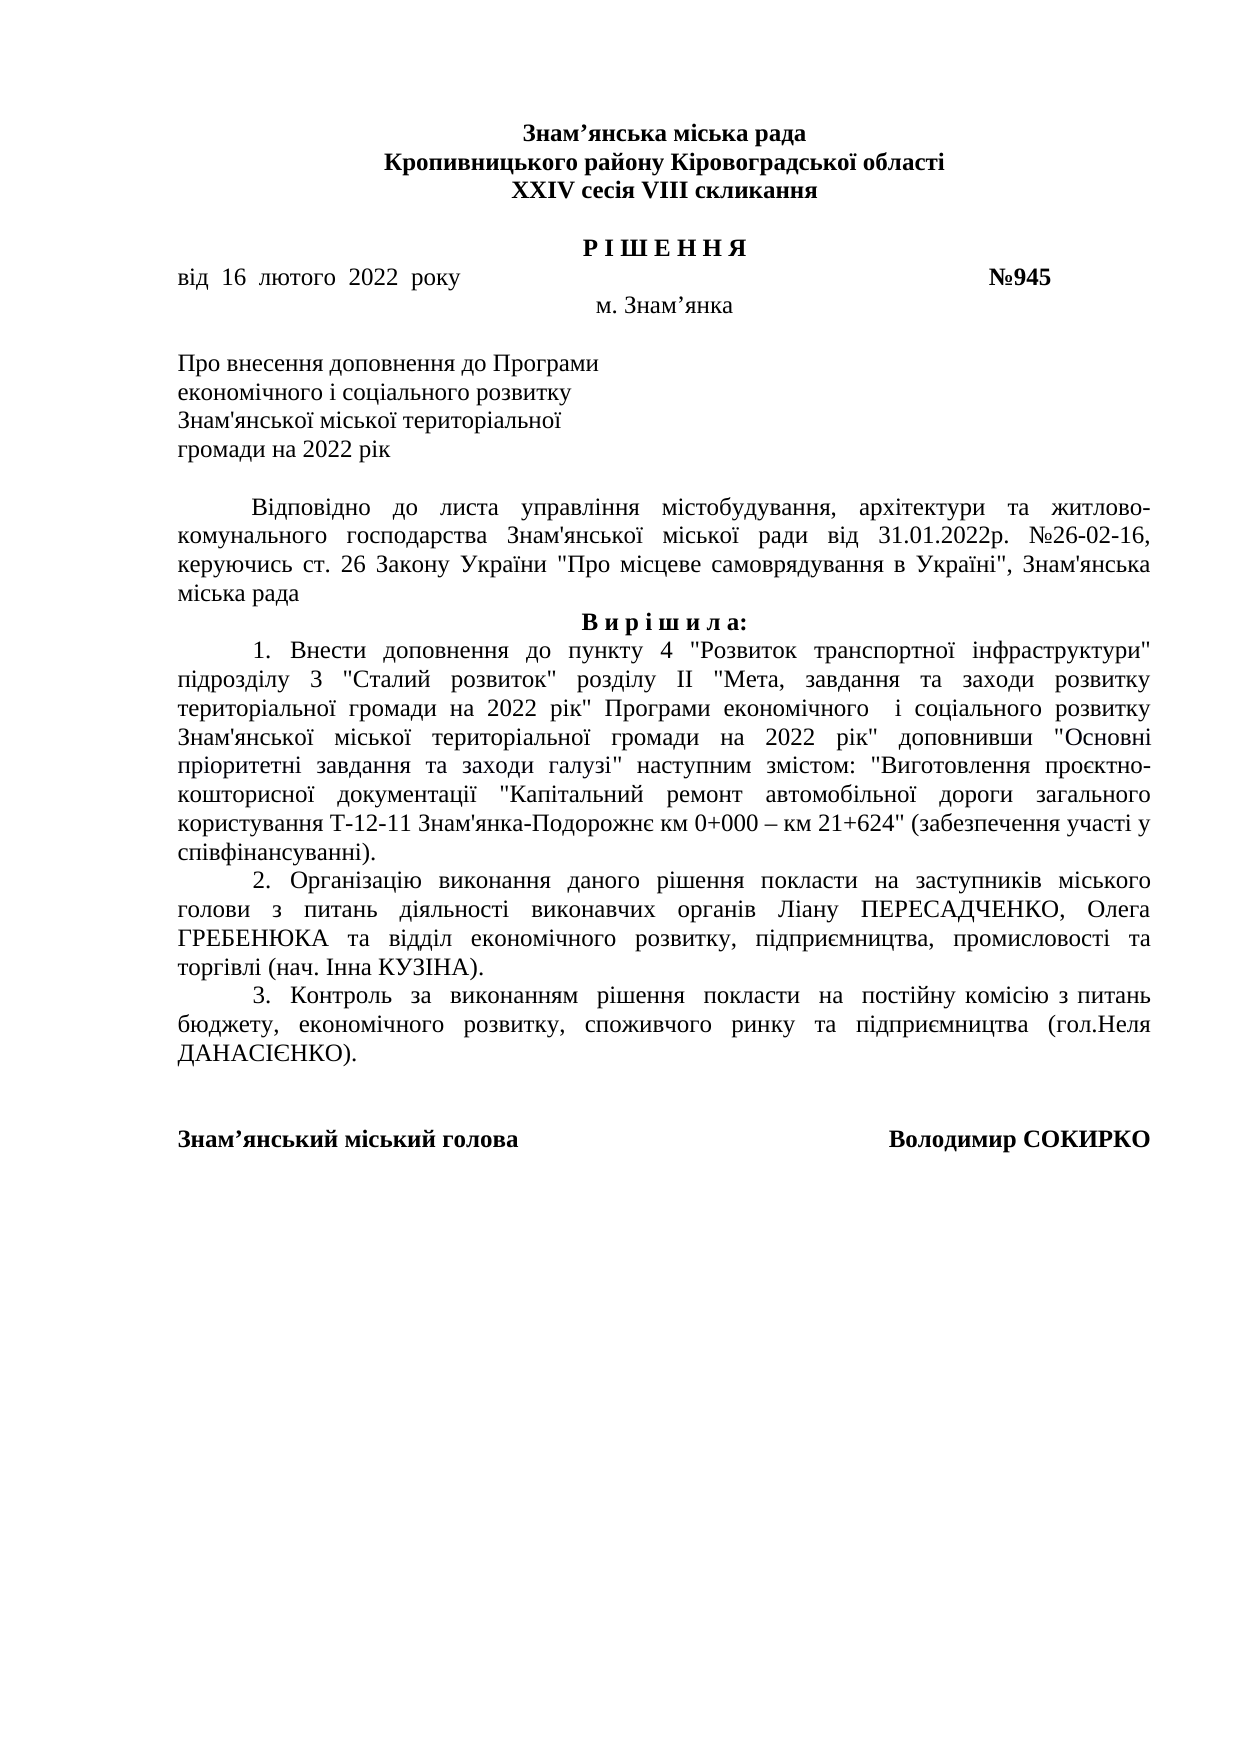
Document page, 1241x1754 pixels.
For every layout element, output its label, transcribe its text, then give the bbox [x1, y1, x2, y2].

text від 16 лютого 2022 року №945 [177, 262, 1152, 291]
text економічного і соціального розвитку [177, 377, 1152, 406]
text громади на 2022 рік [177, 434, 1152, 463]
text Знам'янської міської територіальної [177, 406, 1152, 434]
text Знам’янський міський голова Володимир СОКИРКО [177, 1124, 1152, 1153]
text Про внесення доповнення до Програми [177, 348, 1152, 377]
text м. Знам’янка [177, 291, 1152, 319]
text XXIV сесія VIII скликання [177, 176, 1152, 204]
text Р І Ш Е Н Н Я [177, 233, 1152, 262]
list Контроль за виконанням рішення покласти на постійну комісію з питань бюджету, економічного розвитку, споживчого ринку та підприємництва (гол.Неля ДАНАСІЄНКО). [177, 981, 1152, 1067]
list Організацію виконання даного рішення покласти на заступників міського голови з питань діяльності виконавчих органів Ліану ПЕРЕСАДЧЕНКО, Олега ГРЕБЕНЮКА та відділ економічного розвитку, підприємництва, промисловості та торгівлі (нач. Інна КУЗІНА). [177, 866, 1152, 981]
text Відповідно до листа управління містобудування, архітектури та житлово-комунального господарства Знам'янської міської ради від 31.01.2022р. №26-02-16, керуючись ст. 26 Закону України "Про місцеве самоврядування в Україні", Знам'янська міська рада [177, 492, 1152, 607]
list Внести доповнення до пункту 4 "Розвиток транспортної інфраструктури" підрозділу 3 "Сталий розвиток" розділу ІІ "Мета, завдання та заходи розвитку територіальної громади на 2022 рік" Програми економічного і соціального розвитку Знам'янської міської територіальної громади на 2022 рік" доповнивши "Основні пріоритетні завдання та заходи галузі" наступним змістом: "Виготовлення проєктно-кошторисної документації "Капітальний ремонт автомобільної дороги загального користування Т-12-11 Знам'янка-Подорожнє км 0+000 – км 21+624" (забезпечення участі у співфінансуванні). [177, 636, 1152, 866]
text Кропивницького району Кіровоградської області [177, 147, 1152, 176]
text Знам’янська міська рада [177, 118, 1152, 147]
text В и р і ш и л а: [177, 607, 1152, 636]
